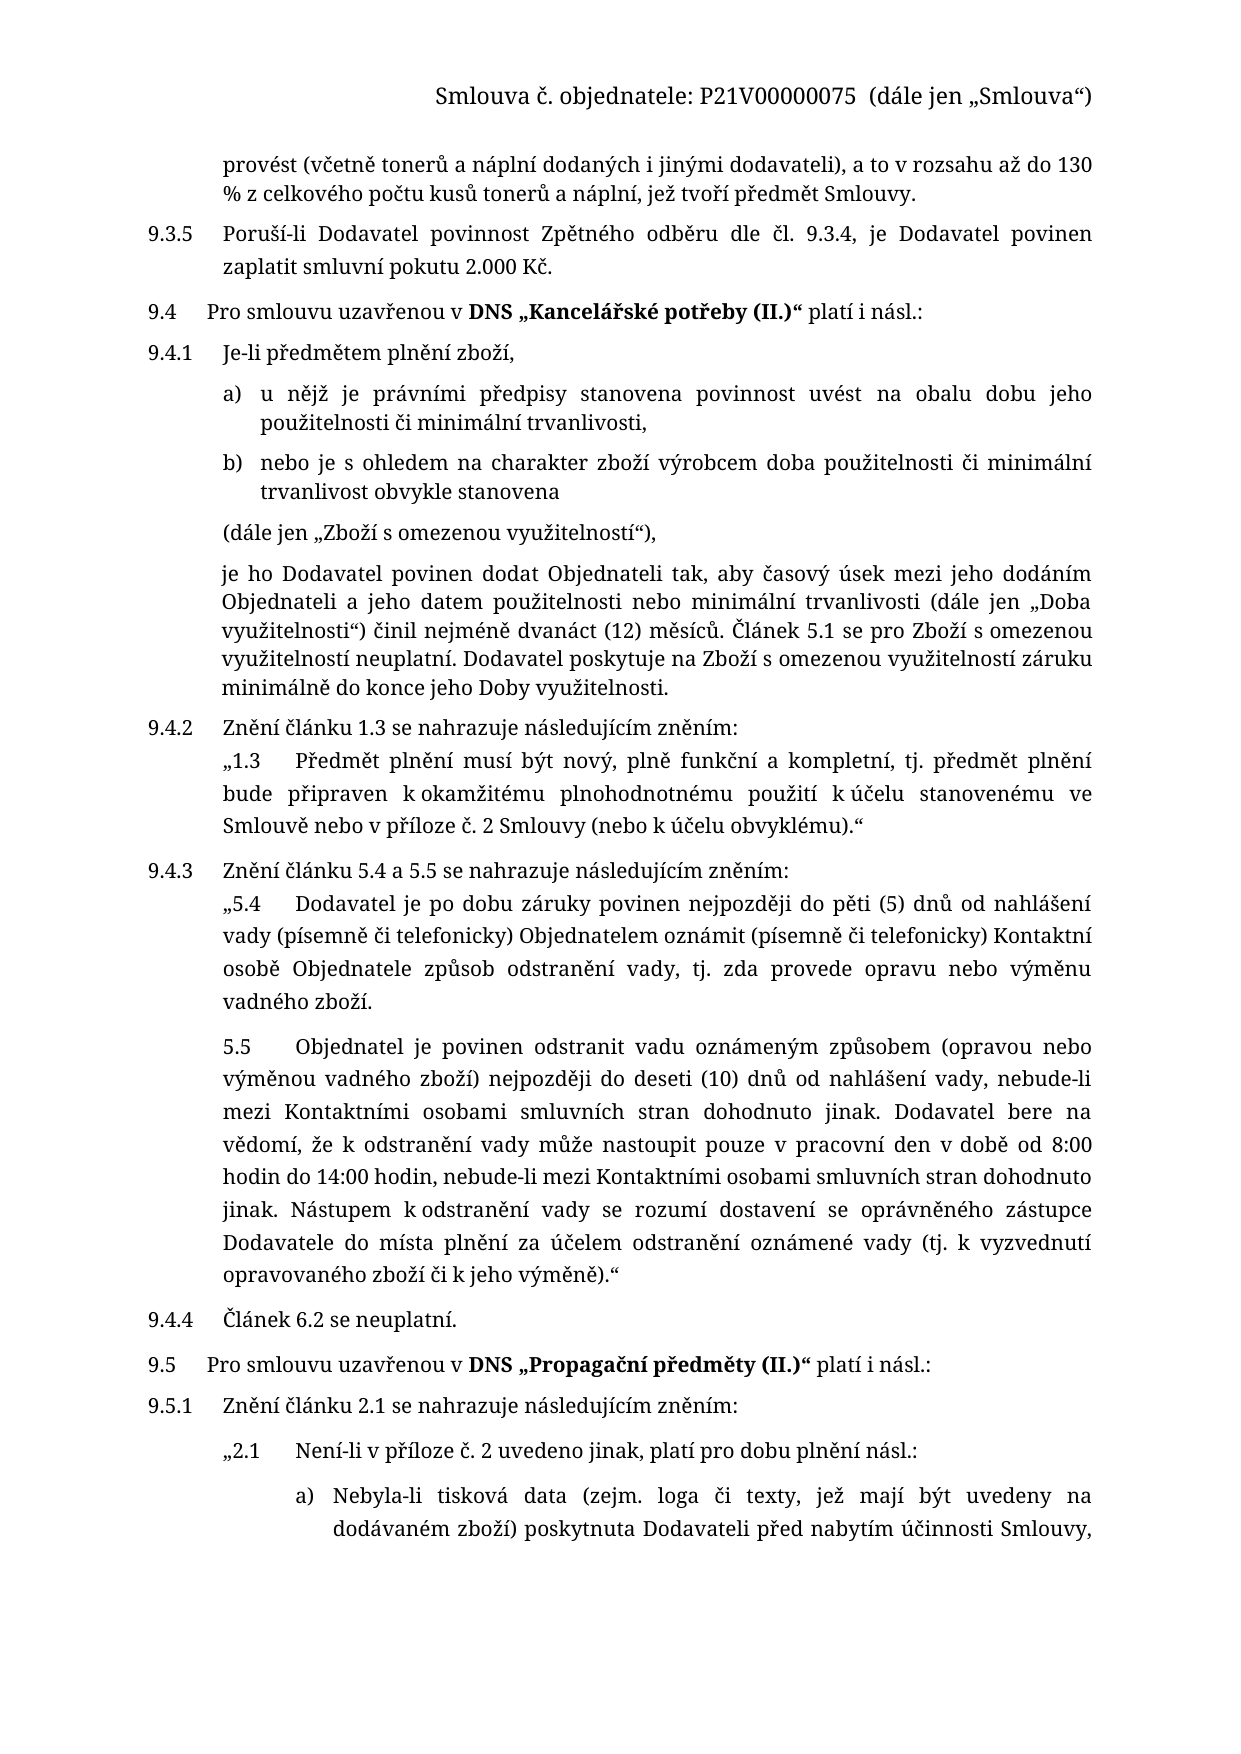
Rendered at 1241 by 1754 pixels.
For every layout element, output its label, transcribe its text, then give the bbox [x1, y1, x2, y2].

list u nějž je právními předpisy stanovena povinnost uvést na obalu dobu jeho použitelnosti či minimální trvanlivosti, [223, 379, 1093, 436]
list 5.5 Objednatel je povinen odstranit vadu oznámeným způsobem (opravou nebo výměnou vadného zboží) nejpozději do deseti (10) dnů od nahlášení vady, nebude-li mezi Kontaktními osobami smluvních stran dohodnuto jinak. Dodavatel bere na vědomí, že k odstranění vady může nastoupit pouze v pracovní den v době od 8:00 hodin do 14:00 hodin, nebude-li mezi Kontaktními osobami smluvních stran dohodnuto jinak. Nástupem k odstranění vady se rozumí dostavení se oprávněného zástupce Dodavatele do místa plnění za účelem odstranění oznámené vady (tj. k vyzvednutí opravovaného zboží či k jeho výměně).“ [223, 1032, 1093, 1289]
list „1.3 Předmět plnění musí být nový, plně funkční a kompletní, tj. předmět plnění bude připraven k okamžitému plnohodnotnému použití k účelu stanovenému ve Smlouvě nebo v příloze č. 2 Smlouvy (nebo k účelu obvyklému).“ [223, 746, 1093, 840]
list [295, 1482, 1093, 1543]
list Pro smlouvu uzavřenou v DNS „Kancelářské potřeby (II.)“ platí i násl.: [148, 297, 1093, 326]
list Pro smlouvu uzavřenou v DNS „Propagační předměty (II.)“ platí i násl.: [148, 1350, 1093, 1379]
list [148, 150, 1093, 207]
list Článek 6.2 se neuplatní. [148, 1305, 1093, 1334]
list Poruší-li Dodavatel povinnost Zpětného odběru dle čl. 9.3.4, je Dodavatel povinen zaplatit smluvní pokutu 2.000 Kč. [148, 219, 1093, 281]
list „2.1 Není-li v příloze č. 2 uvedeno jinak, platí pro dobu plnění násl.: [223, 1436, 1093, 1465]
list Znění článku 5.4 a 5.5 se nahrazuje následujícím zněním: [148, 856, 1093, 885]
list „5.4 Dodavatel je po dobu záruky povinen nejpozději do pěti (5) dnů od nahlášení vady (písemně či telefonicky) Objednatelem oznámit (písemně či telefonicky) Kontaktní osobě Objednatele způsob odstranění vady, tj. zda provede opravu nebo výměnu vadného zboží. [223, 889, 1093, 1015]
list Znění článku 2.1 se nahrazuje následujícím zněním: [148, 1391, 1093, 1420]
list Znění článku 1.3 se nahrazuje následujícím zněním: [148, 713, 1093, 742]
text (dále jen „Zboží s omezenou využitelností“), [223, 518, 1093, 546]
list Je-li předmětem plnění zboží, [148, 338, 1093, 367]
list nebo je s ohledem na charakter zboží výrobcem doba použitelnosti či minimální trvanlivost obvykle stanovena [223, 448, 1093, 505]
text je ho Dodavatel povinen dodat Objednateli tak, aby časový úsek mezi jeho dodáním Objednateli a jeho datem použitelnosti nebo minimální trvanlivosti (dále jen „Doba využitelnosti“) činil nejméně dvanáct (12) měsíců. Článek 5.1 se pro Zboží s omezenou využitelností neuplatní. Dodavatel poskytuje na Zboží s omezenou využitelností záruku minimálně do konce jeho Doby využitelnosti. [221, 559, 1093, 701]
